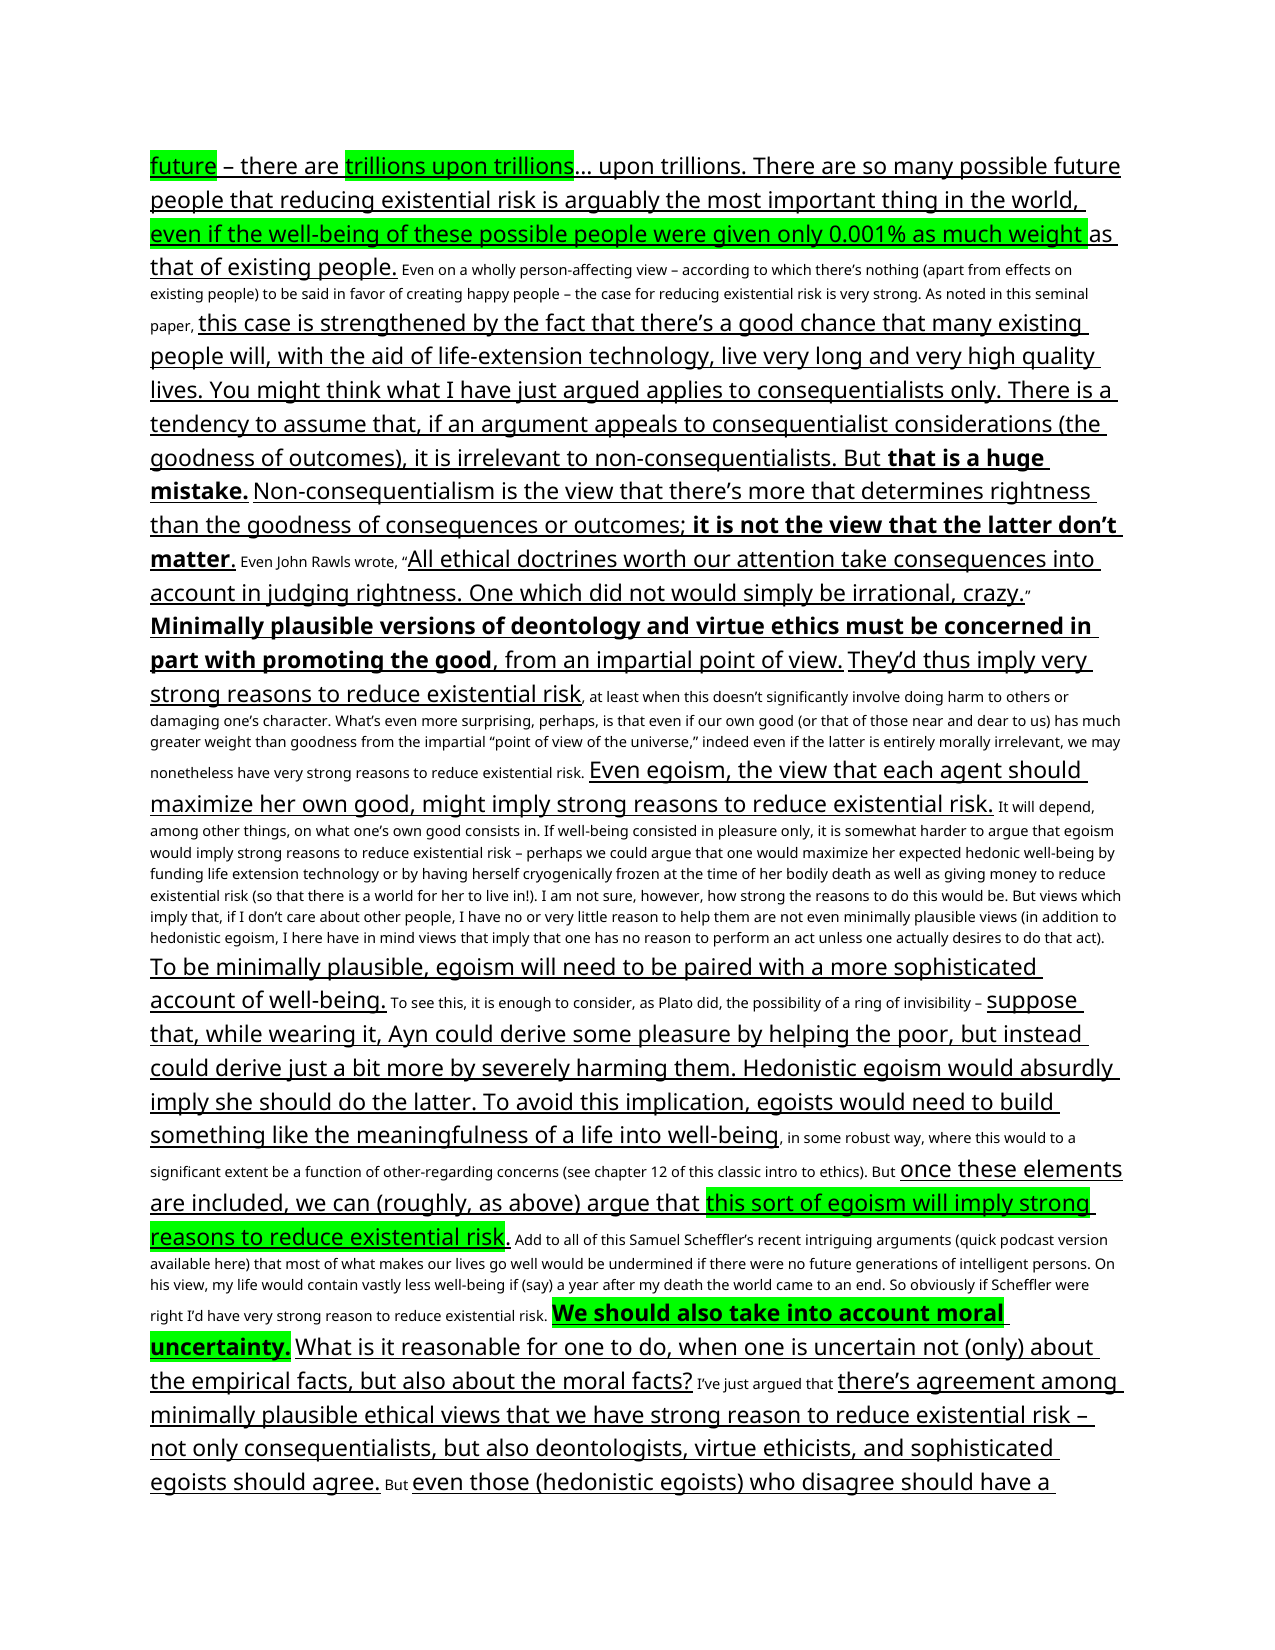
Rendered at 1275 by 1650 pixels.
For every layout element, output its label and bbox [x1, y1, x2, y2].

text [150, 150, 1125, 1497]
